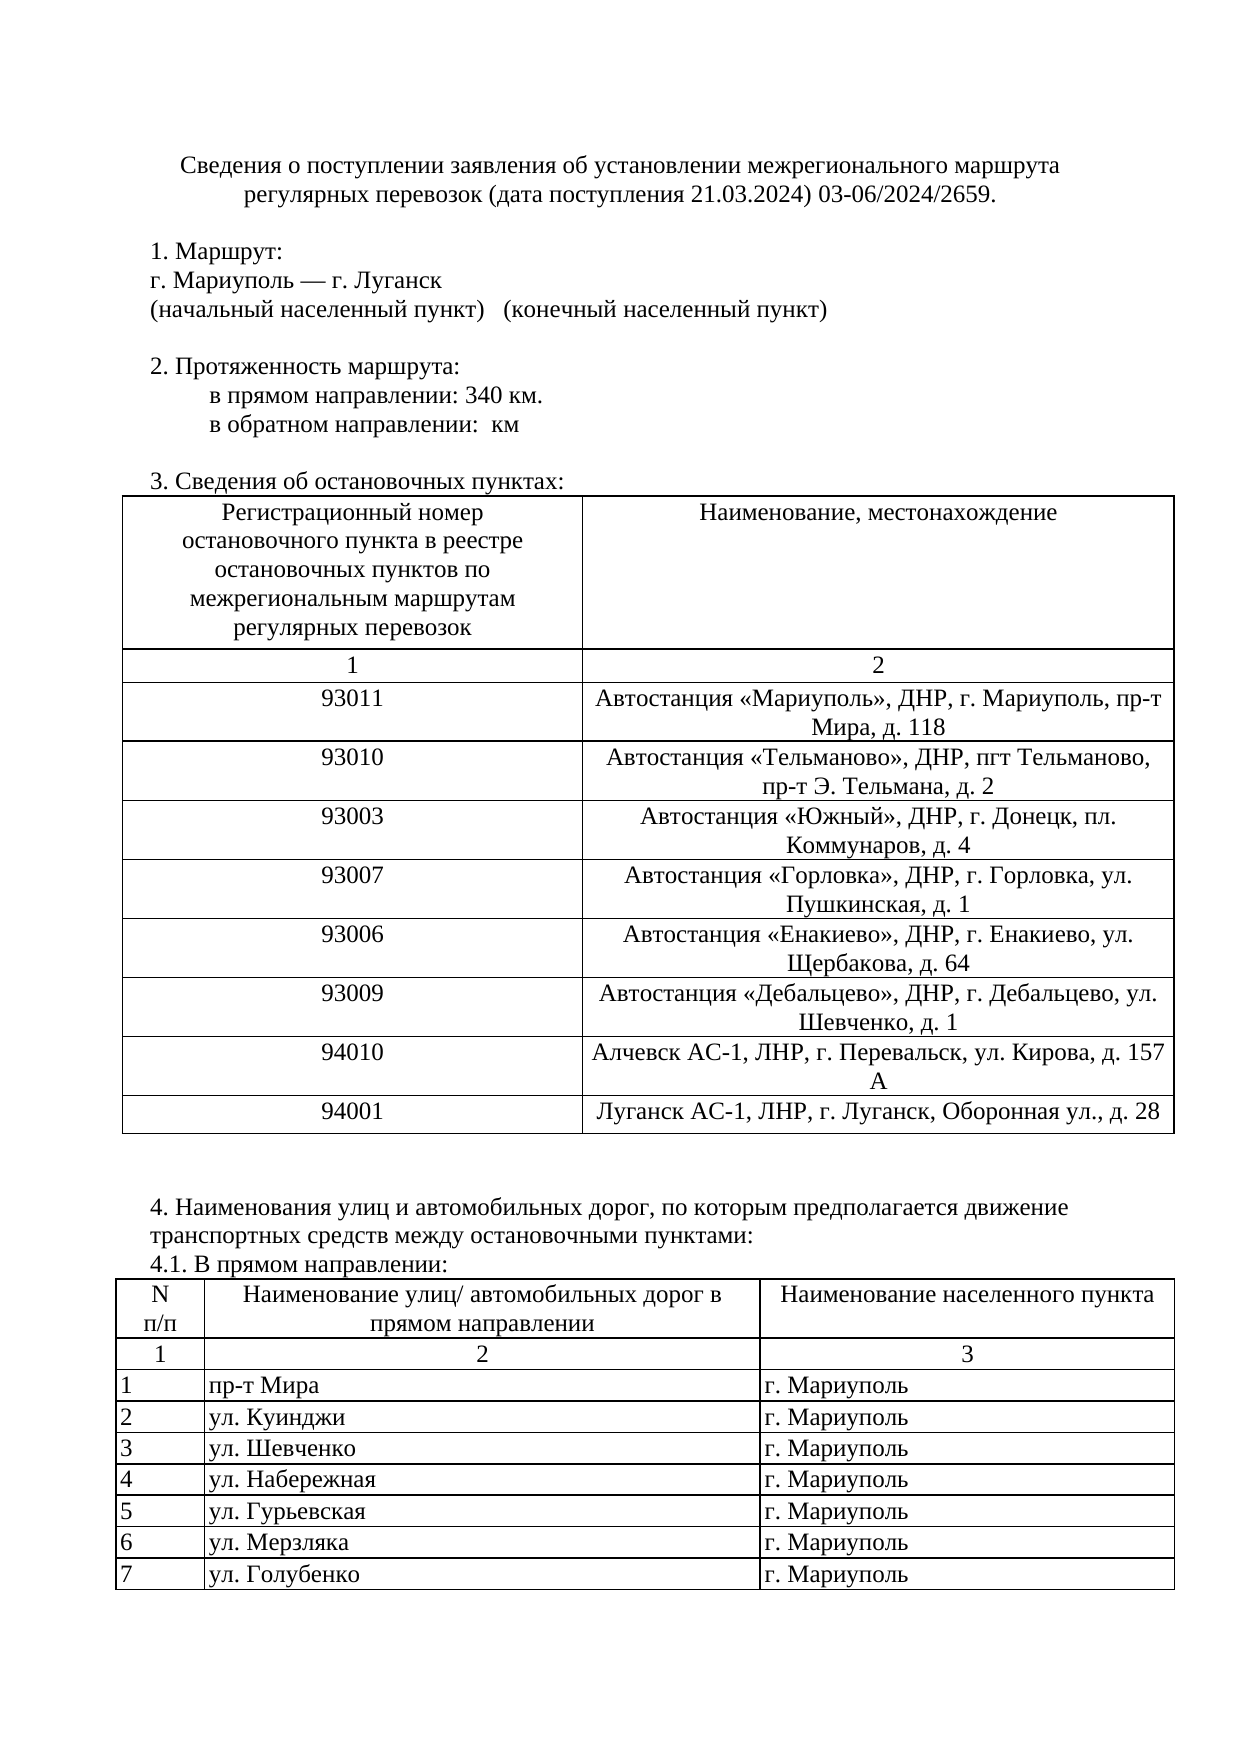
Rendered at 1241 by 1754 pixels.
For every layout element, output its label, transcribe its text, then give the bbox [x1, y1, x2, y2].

table_cell г. Мариуполь [761, 1527, 1174, 1557]
table_cell Автостанция «Горловка», ДНР, г. Горловка, ул. Пушкинская, д. 1 [583, 860, 1173, 918]
table_cell г. Мариуполь [761, 1433, 1174, 1463]
table_cell 93007 [123, 860, 582, 918]
table_cell 2 [117, 1402, 204, 1431]
table_cell пр-т Мира [205, 1370, 759, 1400]
table_cell 94001 [123, 1096, 582, 1133]
table_cell ул. Мерзляка [205, 1527, 759, 1557]
table_cell Автостанция «Южный», ДНР, г. Донецк, пл. Коммунаров, д. 4 [583, 801, 1173, 858]
table_cell г. Мариуполь [761, 1559, 1174, 1589]
table_cell Автостанция «Тельманово», ДНР, пгт Тельманово, пр-т Э. Тельмана, д. 2 [583, 742, 1173, 799]
table_header N п/п [117, 1280, 204, 1337]
table_cell г. Мариуполь [761, 1496, 1174, 1526]
table_cell Автостанция «Дебальцево», ДНР, г. Дебальцево, ул. Шевченко, д. 1 [583, 978, 1173, 1036]
table_cell г. Мариуполь [761, 1402, 1174, 1431]
table_cell г. Мариуполь [761, 1465, 1174, 1494]
table_cell 6 [117, 1527, 204, 1557]
table_cell 93011 [123, 683, 582, 740]
text г. Мариуполь — г. Луганск [150, 265, 1090, 294]
table_cell ул. Шевченко [205, 1433, 759, 1463]
table_cell 93009 [123, 978, 582, 1036]
text 4.1. В прямом направлении: [150, 1249, 1090, 1278]
text в обратном направлении: км [150, 409, 1090, 437]
table_cell 3 [761, 1339, 1174, 1368]
text в прямом направлении: 340 км. [150, 380, 1090, 409]
table_cell 1 [123, 650, 582, 681]
text Сведения о поступлении заявления об установлении межрегионального маршрута регулярных перевозок (дата поступления 21.03.2024) 03-06/2024/2659. [150, 150, 1090, 207]
table_cell 7 [117, 1559, 204, 1589]
text 4. Наименования улиц и автомобильных дорог, по которым предполагается движение транспортных средств между остановочными пунктами: [150, 1192, 1090, 1249]
table_cell Автостанция «Енакиево», ДНР, г. Енакиево, ул. Щербакова, д. 64 [583, 919, 1173, 977]
table_cell 3 [117, 1433, 204, 1463]
table_cell 1 [117, 1339, 204, 1368]
table_header Наименование населенного пункта [761, 1280, 1174, 1337]
table_cell Автостанция «Мариуполь», ДНР, г. Мариуполь, пр-т Мира, д. 118 [583, 683, 1173, 740]
table_cell ул. Набережная [205, 1465, 759, 1494]
text 3. Сведения об остановочных пунктах: [150, 466, 1090, 495]
table_cell ул. Гурьевская [205, 1496, 759, 1526]
table_cell 2 [205, 1339, 759, 1368]
table_header Наименование, местонахождение [583, 497, 1173, 648]
text 1. Маршрут: [150, 236, 1090, 265]
table_cell 1 [117, 1370, 204, 1400]
text 2. Протяженность маршрута: [150, 351, 1090, 380]
table_cell Луганск АС-1, ЛНР, г. Луганск, Оборонная ул., д. 28 [583, 1096, 1173, 1133]
table_cell 93006 [123, 919, 582, 977]
table_cell 2 [583, 650, 1173, 681]
table_cell 5 [117, 1496, 204, 1526]
text (начальный населенный пункт) (конечный населенный пункт) [150, 294, 1090, 322]
table_cell Алчевск АС-1, ЛНР, г. Перевальск, ул. Кирова, д. 157 А [583, 1037, 1173, 1095]
table_header Регистрационный номер остановочного пункта в реестре остановочных пунктов по межрегиональным маршрутам регулярных перевозок [123, 497, 582, 648]
table_cell 4 [117, 1465, 204, 1494]
table_header Наименование улиц/ автомобильных дорог в прямом направлении [205, 1280, 759, 1337]
table_cell ул. Куинджи [205, 1402, 759, 1431]
table_cell ул. Голубенко [205, 1559, 759, 1589]
table_cell 93003 [123, 801, 582, 858]
table_cell 94010 [123, 1037, 582, 1095]
table_cell 93010 [123, 742, 582, 799]
table_cell г. Мариуполь [761, 1370, 1174, 1400]
